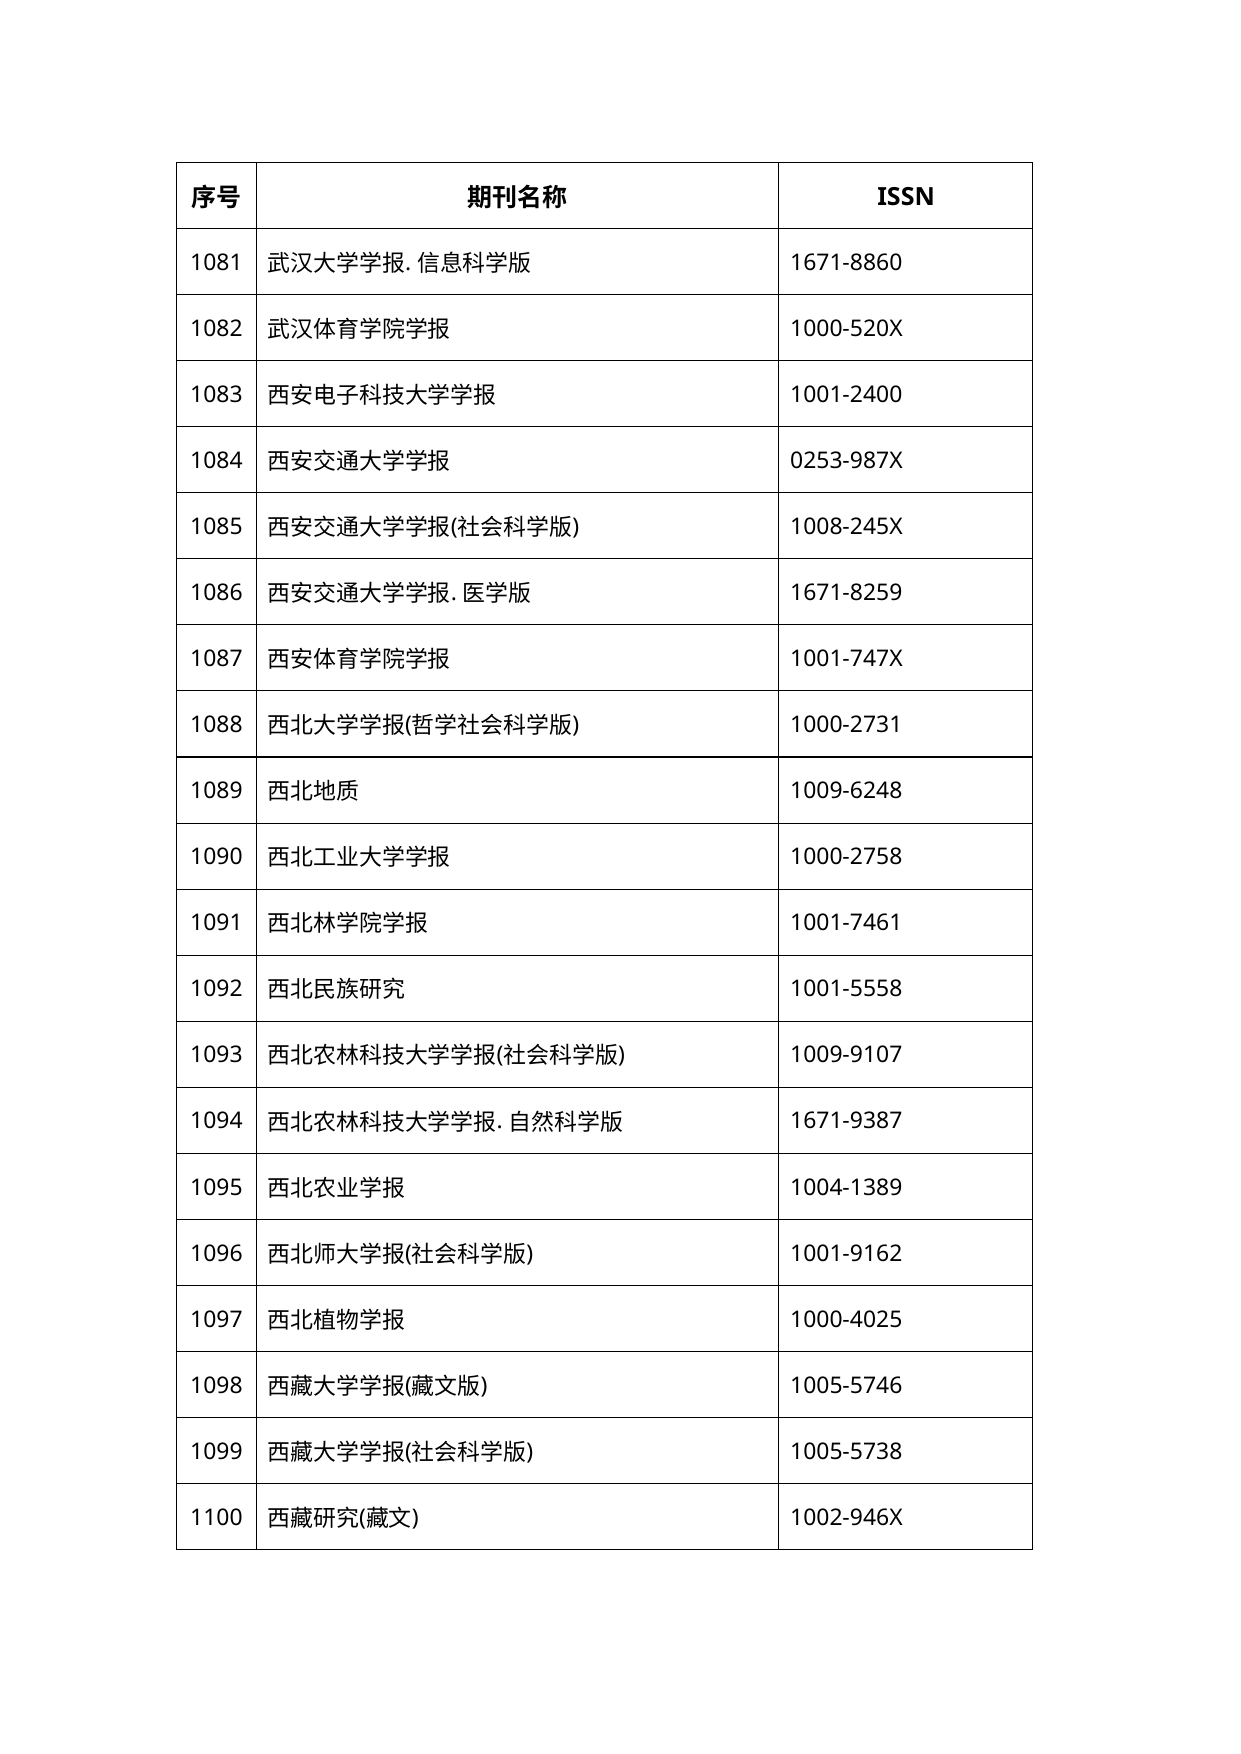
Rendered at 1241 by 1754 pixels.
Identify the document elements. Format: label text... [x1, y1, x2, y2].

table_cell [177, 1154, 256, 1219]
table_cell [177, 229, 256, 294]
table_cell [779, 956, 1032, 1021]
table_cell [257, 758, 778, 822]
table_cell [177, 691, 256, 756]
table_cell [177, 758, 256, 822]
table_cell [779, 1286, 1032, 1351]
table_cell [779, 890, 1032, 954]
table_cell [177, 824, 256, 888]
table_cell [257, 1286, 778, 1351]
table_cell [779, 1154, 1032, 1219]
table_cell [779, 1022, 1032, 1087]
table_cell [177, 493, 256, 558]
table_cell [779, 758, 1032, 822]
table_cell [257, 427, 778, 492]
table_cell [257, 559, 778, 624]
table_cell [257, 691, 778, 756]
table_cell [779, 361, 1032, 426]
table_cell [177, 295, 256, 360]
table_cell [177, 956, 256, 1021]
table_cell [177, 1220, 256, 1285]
table_header ISSN [779, 163, 1032, 228]
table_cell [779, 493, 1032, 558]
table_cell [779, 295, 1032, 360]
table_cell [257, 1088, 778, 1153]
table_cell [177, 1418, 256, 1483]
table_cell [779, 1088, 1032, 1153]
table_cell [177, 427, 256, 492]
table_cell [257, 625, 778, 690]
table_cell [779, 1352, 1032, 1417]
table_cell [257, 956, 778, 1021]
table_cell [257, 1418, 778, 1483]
table_header 期刊名称 [257, 163, 778, 228]
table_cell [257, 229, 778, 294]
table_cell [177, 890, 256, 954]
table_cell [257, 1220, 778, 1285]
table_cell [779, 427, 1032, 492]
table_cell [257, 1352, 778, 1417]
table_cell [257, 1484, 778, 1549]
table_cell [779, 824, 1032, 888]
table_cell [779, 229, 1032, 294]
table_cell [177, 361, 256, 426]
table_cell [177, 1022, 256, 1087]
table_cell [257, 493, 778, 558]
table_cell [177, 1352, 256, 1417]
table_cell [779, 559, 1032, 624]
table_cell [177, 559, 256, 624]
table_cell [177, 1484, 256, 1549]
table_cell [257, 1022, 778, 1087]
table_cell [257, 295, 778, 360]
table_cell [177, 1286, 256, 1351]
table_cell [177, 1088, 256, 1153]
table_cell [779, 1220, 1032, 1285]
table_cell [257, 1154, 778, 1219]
table_header 序号 [177, 163, 256, 228]
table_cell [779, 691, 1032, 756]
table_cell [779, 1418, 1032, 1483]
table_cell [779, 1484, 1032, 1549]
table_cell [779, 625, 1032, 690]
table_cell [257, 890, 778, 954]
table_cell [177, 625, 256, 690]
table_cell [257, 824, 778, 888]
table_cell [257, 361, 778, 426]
